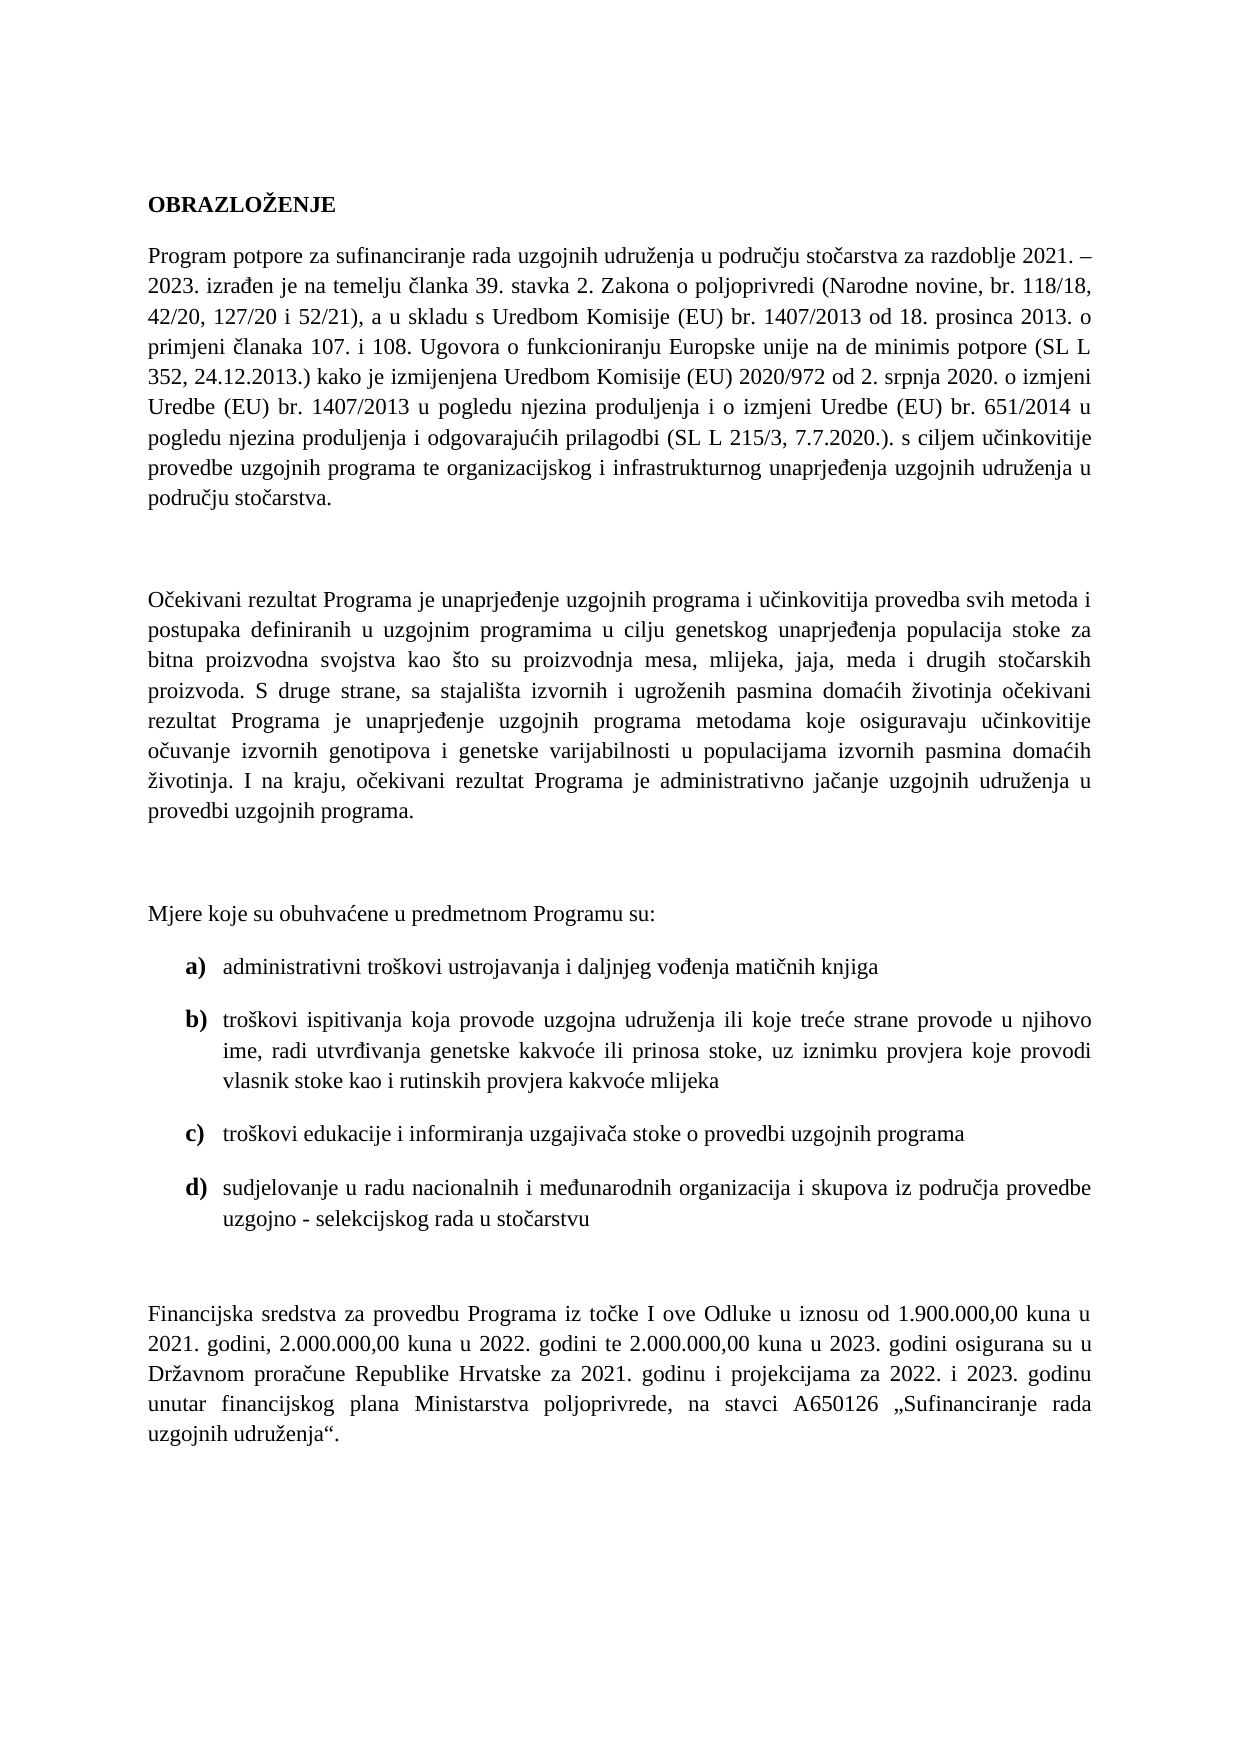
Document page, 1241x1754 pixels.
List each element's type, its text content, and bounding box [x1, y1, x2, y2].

list administrativni troškovi ustrojavanja i daljnjeg vođenja matičnih knjiga [185, 951, 1093, 979]
list sudjelovanje u radu nacionalnih i međunarodnih organizacija i skupova iz područja provedbe uzgojno - selekcijskog rada u stočarstvu [185, 1172, 1093, 1231]
text Očekivani rezultat Programa je unaprjeđenje uzgojnih programa i učinkovitija provedba svih metoda i postupaka definiranih u uzgojnim programima u cilju genetskog unaprjeđenja populacija stoke za bitna proizvodna svojstva kao što su proizvodnja mesa, mlijeka, jaja, meda i drugih stočarskih proizvoda. S druge strane, sa stajališta izvornih i ugroženih pasmina domaćih životinja očekivani rezultat Programa je unaprjeđenje uzgojnih programa metodama koje osiguravaju učinkovitije očuvanje izvornih genotipova i genetske varijabilnosti u populacijama izvornih pasmina domaćih životinja. I na kraju, očekivani rezultat Programa je administrativno jačanje uzgojnih udruženja u provedbi uzgojnih programa. [148, 586, 1093, 824]
text Financijska sredstva za provedbu Programa iz točke I ove Odluke u iznosu od 1.900.000,00 kuna u 2021. godini, 2.000.000,00 kuna u 2022. godini te 2.000.000,00 kuna u 2023. godini osigurana su u Državnom proračune Republike Hrvatske za 2021. godinu i projekcijama za 2022. i 2023. godinu unutar financijskog plana Ministarstva poljoprivrede, na stavci A650126 „Sufinanciranje rada uzgojnih udruženja“. [148, 1300, 1093, 1447]
text Program potpore za sufinanciranje rada uzgojnih udruženja u području stočarstva za razdoblje 2021. – 2023. izrađen je na temelju članka 39. stavka 2. Zakona o poljoprivredi (Narodne novine, br. 118/18, 42/20, 127/20 i 52/21), a u skladu s Uredbom Komisije (EU) br. 1407/2013 оd 18. prosinca 2013. o primjeni članaka 107. i 108. Ugovora o funkcioniranju Europske unije na de minimis potpore (SL L 352, 24.12.2013.) kako je izmijenjena Uredbom Komisije (EU) 2020/972 od 2. srpnja 2020. o izmjeni Uredbe (EU) br. 1407/2013 u pogledu njezina produljenja i o izmjeni Uredbe (EU) br. 651/2014 u pogledu njezina produljenja i odgovarajućih prilagodbi (SL L 215/3, 7.7.2020.). s ciljem učinkovitije provedbe uzgojnih programa te organizacijskog i infrastrukturnog unaprjeđenja uzgojnih udruženja u području stočarstva. [148, 242, 1093, 510]
subtitle OBRAZLOŽENJE [148, 191, 1093, 218]
text Mjere koje su obuhvaćene u predmetnom Programu su: [148, 900, 1093, 926]
list troškovi ispitivanja koja provode uzgojna udruženja ili koje treće strane provode u njihovo ime, radi utvrđivanja genetske kakvoće ili prinosa stoke, uz iznimku provjera koje provodi vlasnik stoke kao i rutinskih provjera kakvoće mlijeka [185, 1004, 1093, 1094]
list troškovi edukacije i informiranja uzgajivača stoke o provedbi uzgojnih programa [185, 1118, 1093, 1147]
